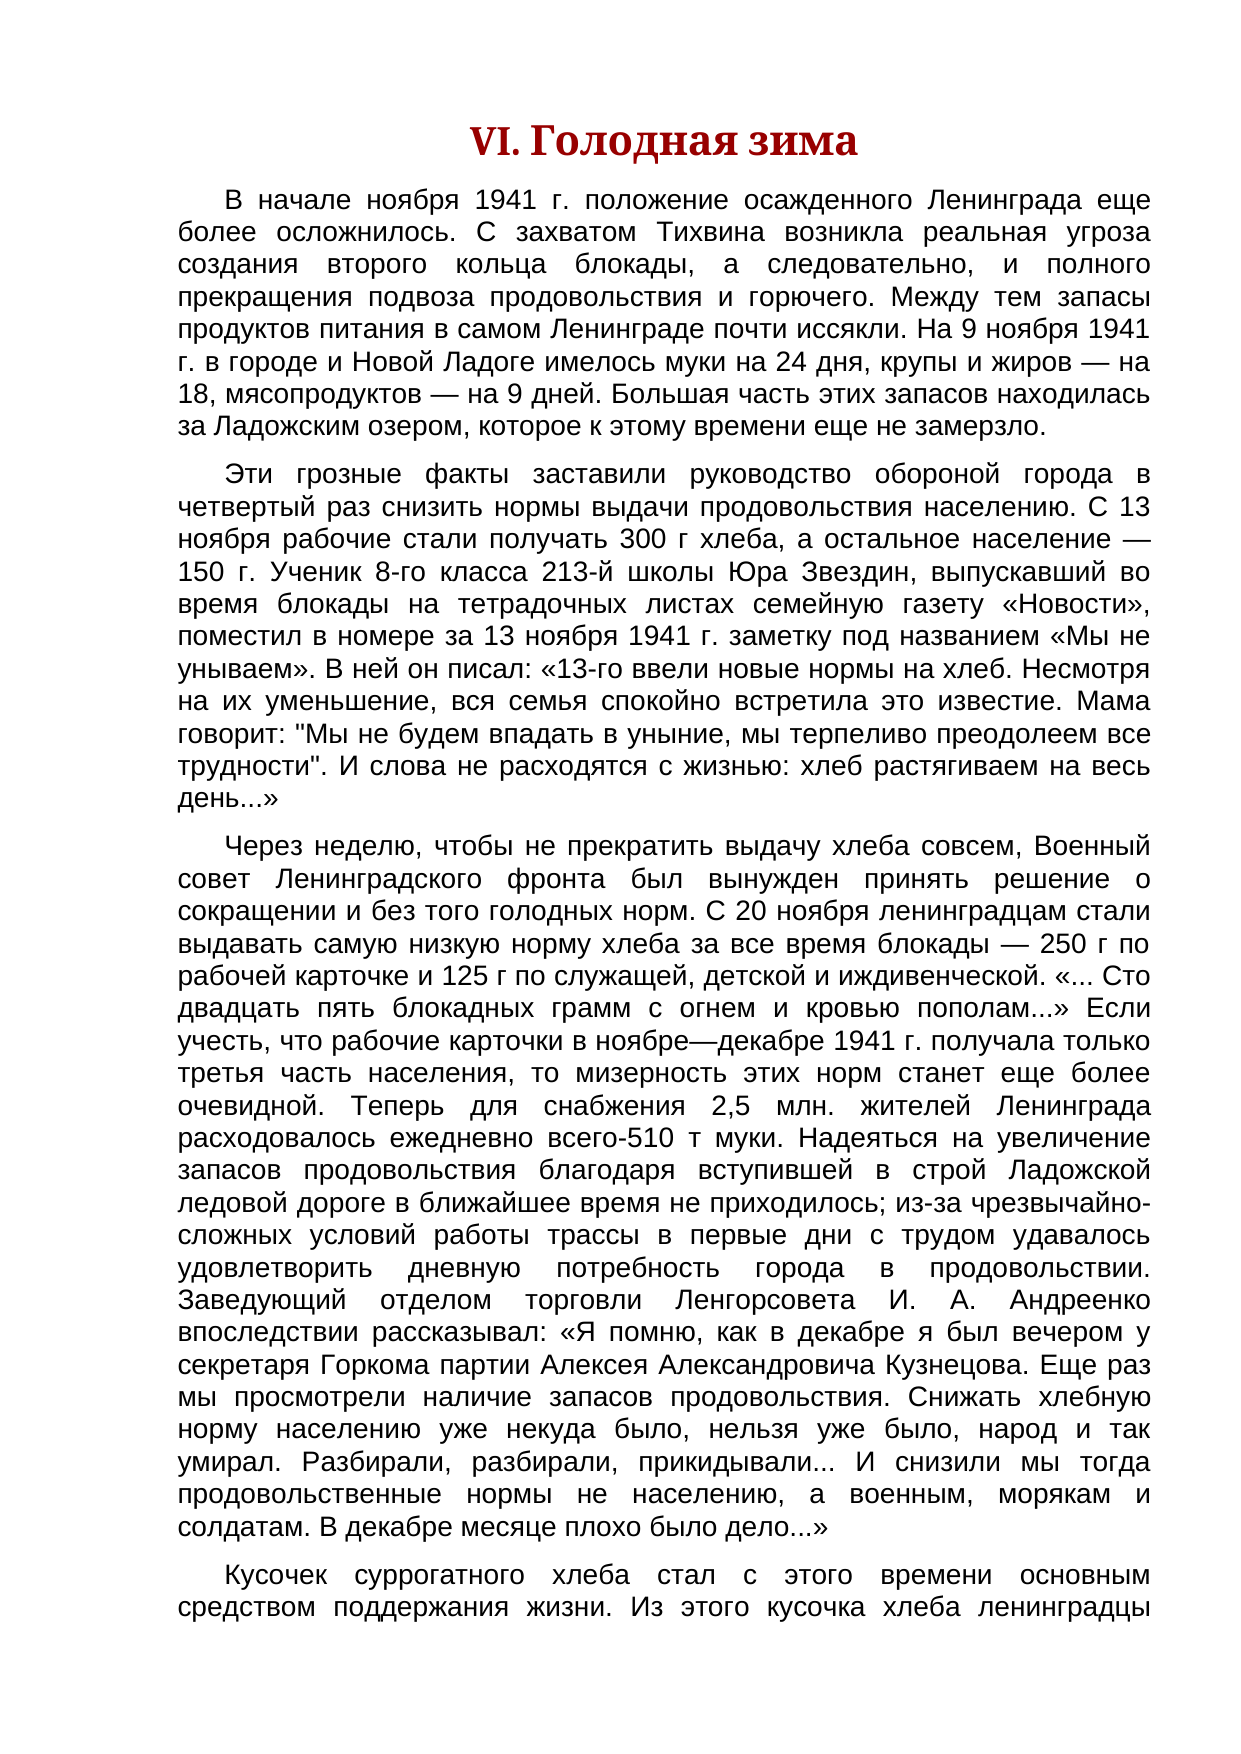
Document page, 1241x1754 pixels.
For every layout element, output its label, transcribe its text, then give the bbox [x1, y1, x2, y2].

subtitle VI. Голодная зима [208, 118, 1120, 166]
text В начале ноября 1941 г. положение осажденного Ленинграда еще более осложнилось. С захватом Тихвина возникла реальная угроза создания второго кольца блокады, а следовательно, и полного прекращения подвоза продовольствия и горючего. Между тем запасы продуктов питания в самом Ленинграде почти иссякли. На 9 ноября 1941 г. в городе и Новой Ладоге имелось муки на 24 дня, крупы и жиров — на 18, мясопродуктов — на 9 дней. Большая часть этих запасов находилась за Ладожским озером, которое к этому времени еще не замерзло. [177, 183, 1152, 442]
text Через неделю, чтобы не прекратить выдачу хлеба совсем, Военный совет Ленинградского фронта был вынужден принять решение о сокращении и без того голодных норм. С 20 ноября ленинградцам стали выдавать самую низкую норму хлеба за все время блокады — 250 г по рабочей карточке и 125 г по служащей, детской и иждивенческой. «... Сто двадцать пять блокадных грамм с огнем и кровью пополам...» Если учесть, что рабочие карточки в ноябре—декабре 1941 г. получала только третья часть населения, то мизерность этих норм станет еще более очевидной. Теперь для снабжения 2,5 млн. жителей Ленинграда расходовалось ежедневно всего-510 т муки. Надеяться на увеличение запасов продовольствия благодаря вступившей в строй Ладожской ледовой дороге в ближайшее время не приходилось; из-за чрезвычайно-сложных условий работы трассы в первые дни с трудом удавалось удовлетворить дневную потребность города в продовольствии. Заведующий отделом торговли Ленгорсовета И. А. Андреенко впоследствии рассказывал: «Я помню, как в декабре я был вечером у секретаря Горкома партии Алексея Александровича Кузнецова. Еще раз мы просмотрели наличие запасов продовольствия. Снижать хлебную норму населению уже некуда было, нельзя уже было, народ и так умирал. Разбирали, разбирали, прикидывали... И снизили мы тогда продовольственные нормы не населению, а военным, морякам и солдатам. В декабре месяце плохо было дело...» [177, 829, 1152, 1542]
text Эти грозные факты заставили руководство обороной города в четвертый раз снизить нормы выдачи продовольствия населению. С 13 ноября рабочие стали получать 300 г хлеба, а остальное население — 150 г. Ученик 8-го класса 213-й школы Юра Звездин, выпускавший во время блокады на тетрадочных листах семейную газету «Новости», поместил в номере за 13 ноября 1941 г. заметку под названием «Мы не унываем». В ней он писал: «13-го ввели новые нормы на хлеб. Несмотря на их уменьшение, вся семья спокойно встретила это известие. Мама говорит: "Мы не будем впадать в уныние, мы терпеливо преодолеем все трудности". И слова не расходятся с жизнью: хлеб растягиваем на весь день...» [177, 457, 1152, 814]
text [177, 1558, 1152, 1622]
